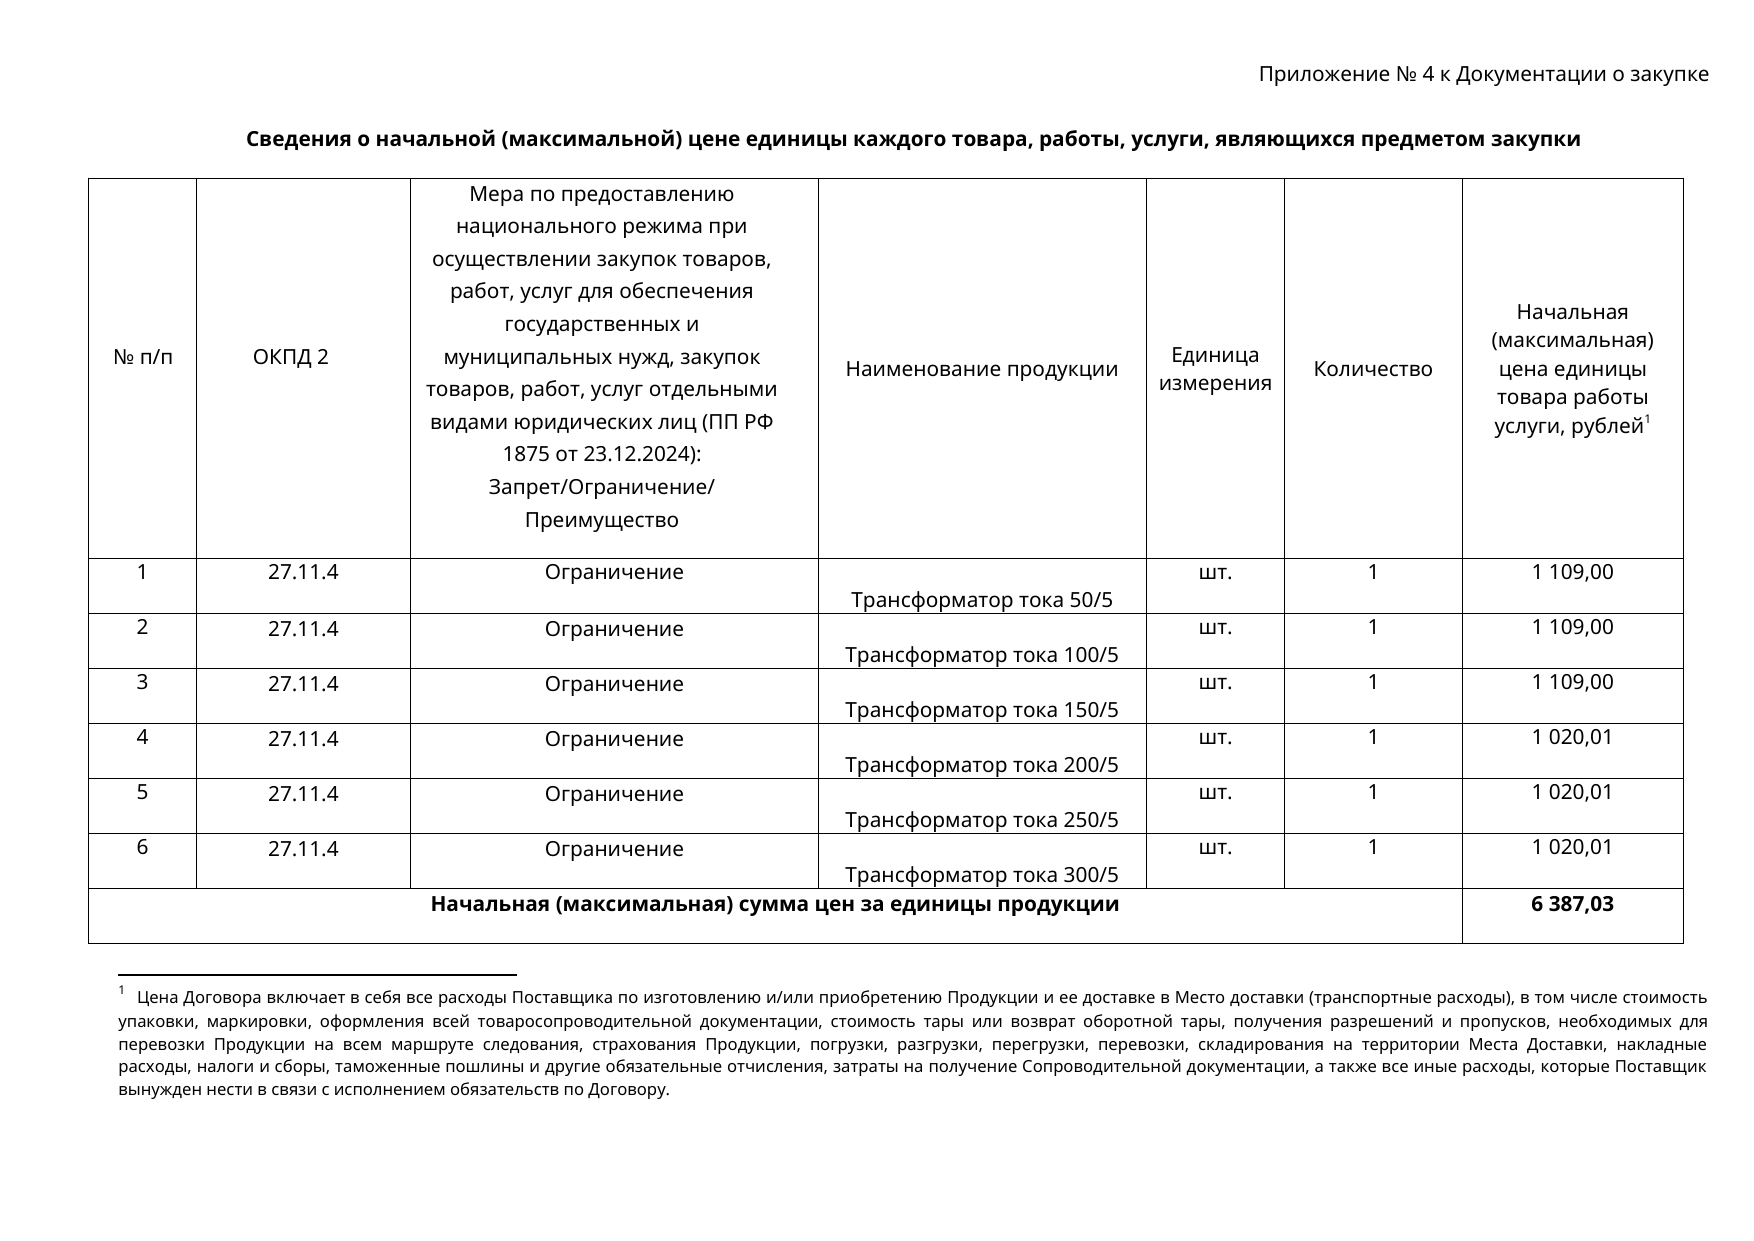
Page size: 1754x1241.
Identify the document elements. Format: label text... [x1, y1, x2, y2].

table_cell шт. [1147, 614, 1284, 668]
table_cell 27.11.4 [197, 559, 410, 613]
table_cell Трансформатор тока 200/5 [819, 724, 1146, 778]
table_cell 1 [1285, 724, 1462, 778]
table_cell шт. [1147, 724, 1284, 778]
table_cell Трансформатор тока 250/5 [819, 779, 1146, 833]
table_header Наименование продукции [819, 179, 1146, 558]
text Сведения о начальной (максимальной) цене единицы каждого товара, работы, услуги, являющихся предметом закупки [118, 124, 1710, 153]
table_cell 27.11.4 [197, 834, 410, 888]
table_cell 1 020,01 [1463, 779, 1683, 833]
table_cell шт. [1147, 559, 1284, 613]
table_cell Трансформатор тока 50/5 [819, 559, 1146, 613]
table_cell шт. [1147, 779, 1284, 833]
table_cell 27.11.4 [197, 614, 410, 668]
table_cell Начальная (максимальная) сумма цен за единицы продукции [89, 889, 1462, 943]
table_cell 4 [89, 724, 196, 778]
table_header Мера по предоставлению национального режима при осуществлении закупок товаров, работ, услуг для обеспечения государственных и муниципальных нужд, закупок товаров, работ, услуг отдельными видами юридических лиц (ПП РФ 1875 от 23.12.2024): Запрет/Ограничение/ Преимущество [411, 179, 818, 558]
table_header ОКПД 2 [197, 179, 410, 558]
table_cell 1 109,00 [1463, 614, 1683, 668]
table_header Количество [1285, 179, 1462, 558]
table_cell 3 [89, 669, 196, 723]
table_cell 1 [1285, 669, 1462, 723]
table_cell 6 387,03 [1463, 889, 1683, 943]
list Приложение № 4 к Документации о закупке [193, 59, 1710, 87]
table_header № п/п [89, 179, 196, 558]
table_header Начальная (максимальная) цена единицы товара работы услуги, рублей [1463, 179, 1683, 558]
table_cell Трансформатор тока 100/5 [819, 614, 1146, 668]
table_cell 6 [89, 834, 196, 888]
table_cell Ограничение [411, 669, 818, 723]
table_cell 2 [89, 614, 196, 668]
table_cell шт. [1147, 834, 1284, 888]
table_header Единица измерения [1147, 179, 1284, 558]
table_cell Ограничение [411, 834, 818, 888]
table_cell Ограничение [411, 614, 818, 668]
table_cell 5 [89, 779, 196, 833]
table_cell шт. [1147, 669, 1284, 723]
table_cell Трансформатор тока 150/5 [819, 669, 1146, 723]
table_cell 1 109,00 [1463, 559, 1683, 613]
table_cell 1 109,00 [1463, 669, 1683, 723]
table_cell Ограничение [411, 779, 818, 833]
table_cell Ограничение [411, 559, 818, 613]
table_cell 1 [1285, 559, 1462, 613]
table_cell 1 020,01 [1463, 724, 1683, 778]
table_cell Ограничение [411, 724, 818, 778]
table_cell Трансформатор тока 300/5 [819, 834, 1146, 888]
table_cell 1 [1285, 779, 1462, 833]
table_cell 1 020,01 [1463, 834, 1683, 888]
table_cell 1 [1285, 614, 1462, 668]
table_cell 1 [89, 559, 196, 613]
table_cell 27.11.4 [197, 724, 410, 778]
table_cell 27.11.4 [197, 779, 410, 833]
table_cell 27.11.4 [197, 669, 410, 723]
table_cell 1 [1285, 834, 1462, 888]
